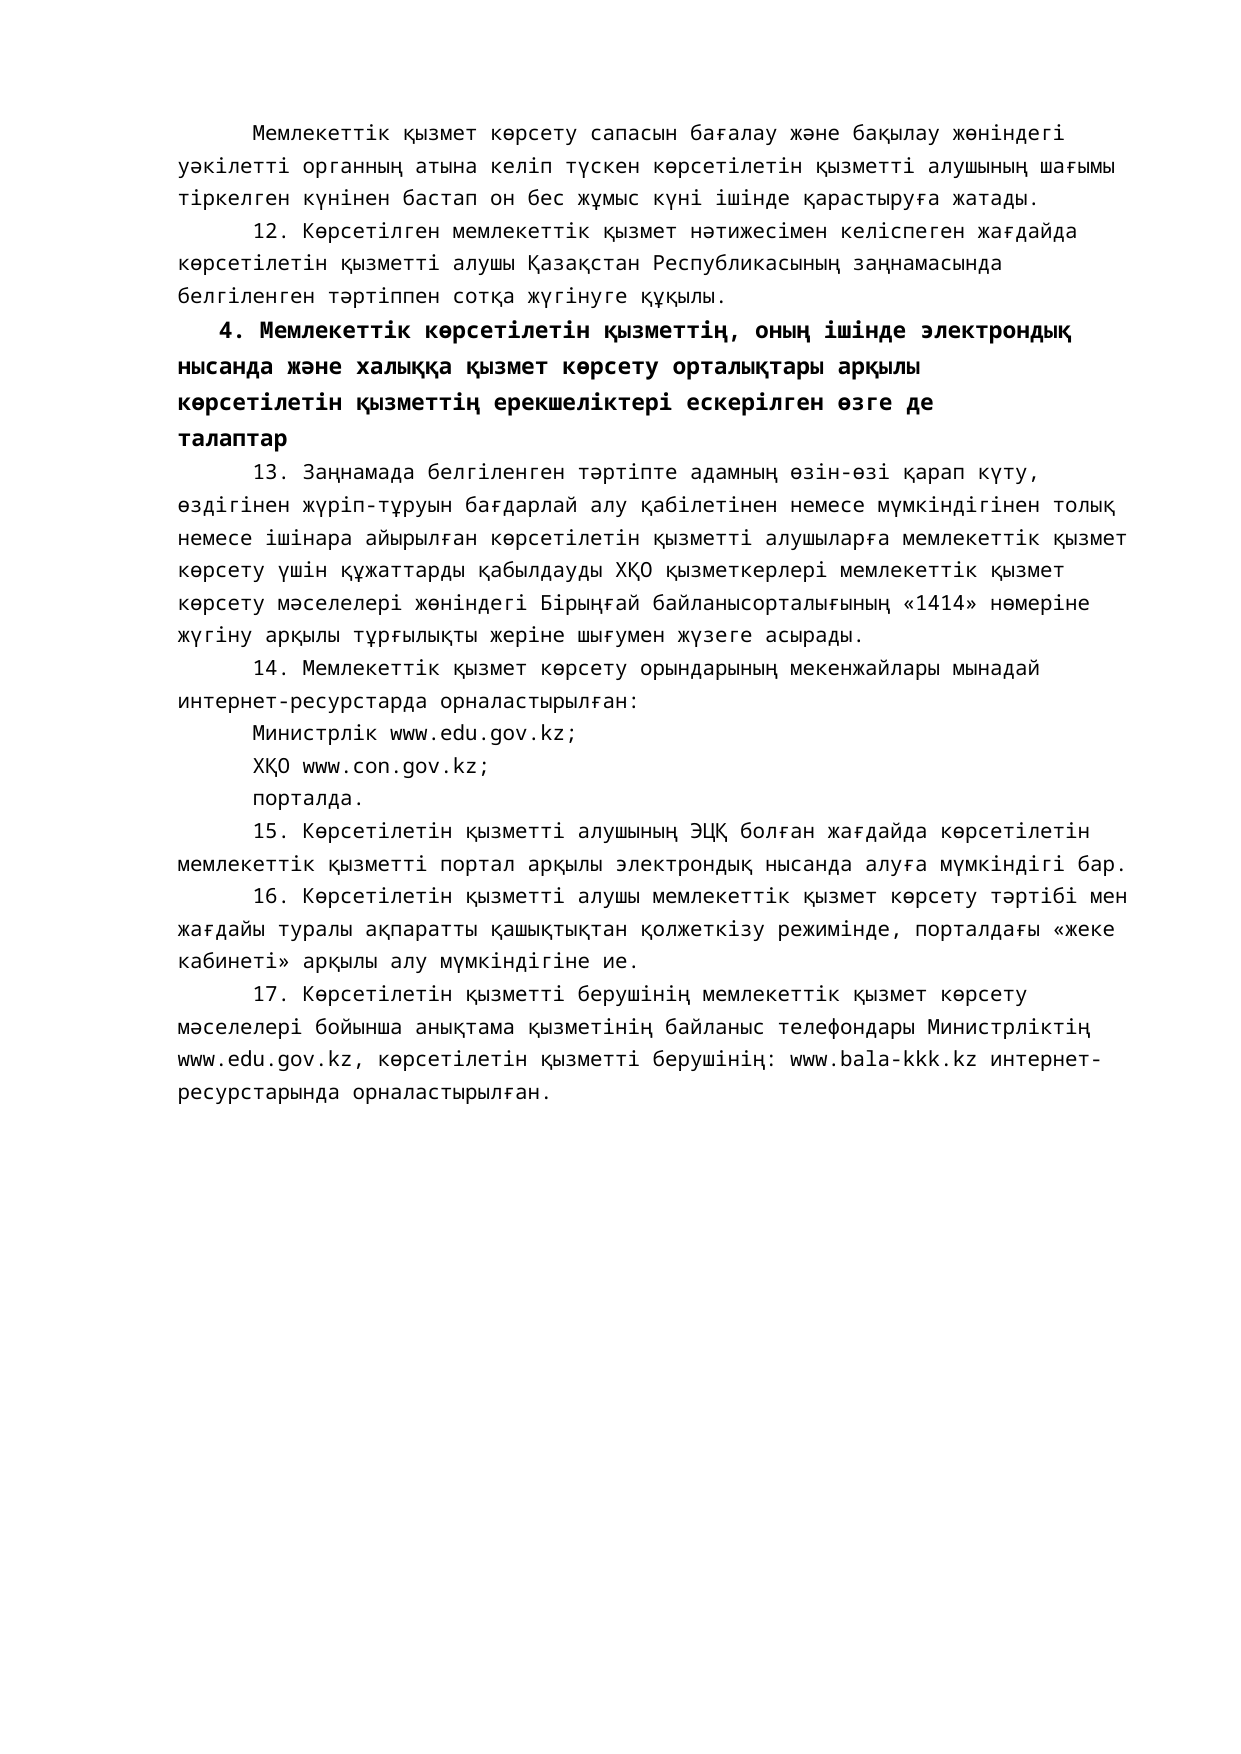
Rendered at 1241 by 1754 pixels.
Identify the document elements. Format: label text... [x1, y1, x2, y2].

text 4. Мемлекеттік көрсетілетін қызметтің, оның ішінде электрондық нысанда және халыққа қызмет көрсету орталықтары арқылы көрсетілетін қызметтің ерекшеліктері ескерілген өзге де талаптар [177, 314, 1152, 453]
text 13. Заңнамада белгіленген тәртіпте адамның өзін-өзі қарап күту, өздігінен жүріп-тұруын бағдарлай алу қабілетінен немесе мүмкіндігінен толық немесе ішінара айырылған көрсетілетін қызметті алушыларға мемлекеттік қызмет көрсету үшін құжаттарды қабылдауды ХҚО қызметкерлері мемлекеттік қызмет көрсету мәселелері жөніндегі Бірыңғай байланысорталығының «1414» нөмеріне жүгіну арқылы тұрғылықты жеріне шығумен жүзеге асырады. 14. Мемлекеттік қызмет көрсету орындарының мекенжайлары мынадай интернет-ресурстарда орналастырылған: Министрлік www.edu.gov.kz; ХҚО www.con.gov.kz; порталда. 15. Көрсетілетін қызметті алушының ЭЦҚ болған жағдайда көрсетілетін мемлекеттік қызметті портал арқылы электрондық нысанда алуға мүмкіндігі бар. 16. Көрсетілетін қызметті алушы мемлекеттік қызмет көрсету тәртібі мен жағдайы туралы ақпаратты қашықтықтан қолжеткізу режимінде, порталдағы «жеке кабинеті» арқылы алу мүмкіндігіне ие. 17. Көрсетілетін қызметті берушінің мемлекеттік қызмет көрсету мәселелері бойынша анықтама қызметінің байланыс телефондары Министрліктің www.edu.gov.kz, көрсетілетін қызметті берушінің: www.bala-kkk.kz интернет-ресурстарында орналастырылған. [177, 457, 1152, 1105]
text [177, 118, 1152, 309]
